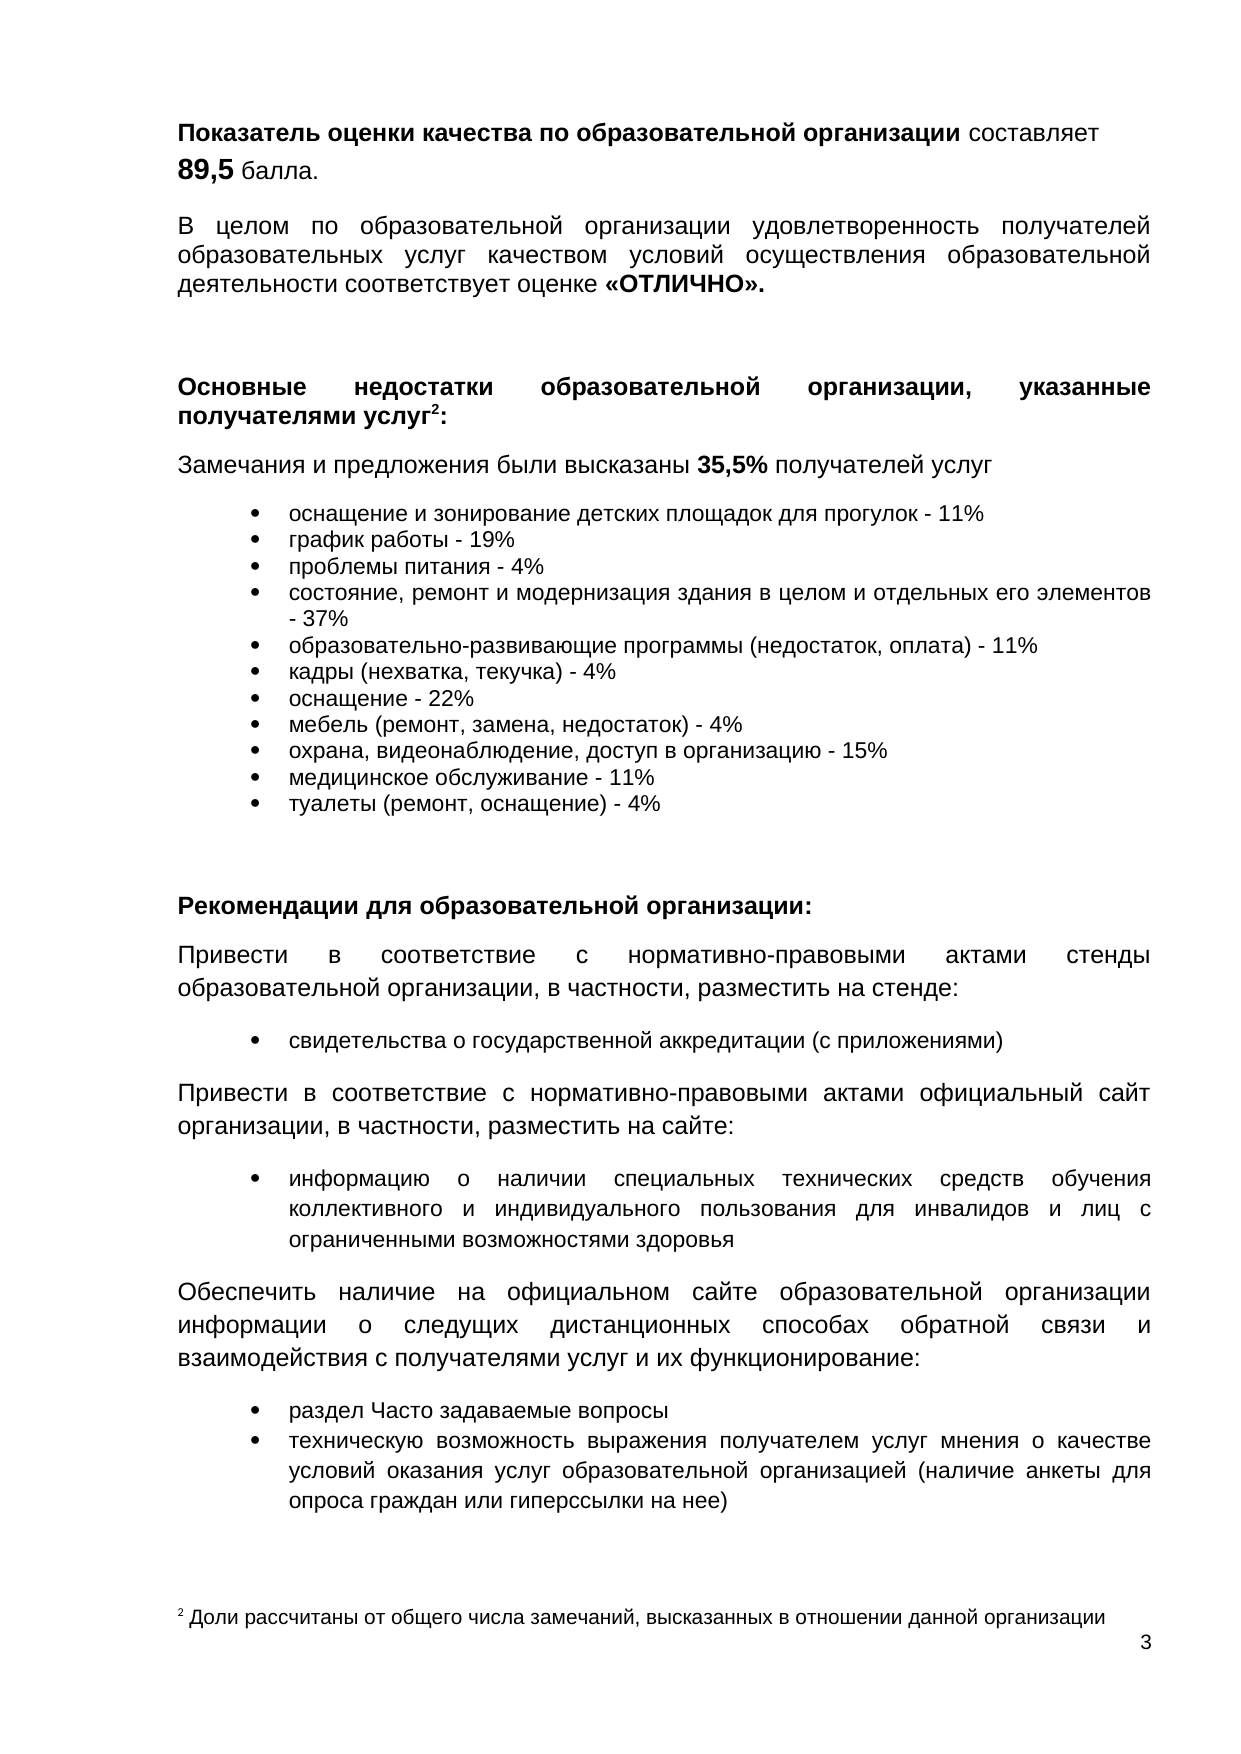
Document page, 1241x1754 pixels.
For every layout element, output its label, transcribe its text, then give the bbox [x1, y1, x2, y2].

text Привести в соответствие с нормативно-правовыми актами стенды образовательной организации, в частности, разместить на стенде: [177, 940, 1152, 1002]
list мебель (ремонт, замена, недостаток) - 4% [251, 711, 1152, 737]
list график работы - 19% [251, 526, 1152, 553]
list туалеты (ремонт, оснащение) - 4% [251, 790, 1152, 816]
text Привести в соответствие с нормативно-правовыми актами официальный сайт организации, в частности, разместить на сайте: [177, 1078, 1152, 1140]
list охрана, видеонаблюдение, доступ в организацию - 15% [251, 737, 1152, 763]
list информацию о наличии специальных технических средств обучения коллективного и индивидуального пользования для инвалидов и лиц с ограниченными возможностями здоровья [251, 1165, 1152, 1252]
text Рекомендации для образовательной организации: [177, 891, 1152, 919]
text Обеспечить наличие на официальном сайте образовательной организации информации о следущих дистанционных способах обратной связи и взаимодействия с получателями услуг и их функционирование: [177, 1277, 1152, 1371]
list свидетельства о государственной аккредитации (с приложениями) [251, 1027, 1152, 1054]
text Основные недостатки образовательной организации, указанные получателями услуг: [177, 372, 1152, 429]
text Замечания и предложения были высказаны 35,5% получателей услуг [177, 450, 1152, 479]
list проблемы питания - 4% [251, 553, 1152, 579]
list образовательно-развивающие программы (недостаток, оплата) - 11% [251, 632, 1152, 658]
list оснащение - 22% [251, 684, 1152, 711]
list раздел Часто задаваемые вопросы [251, 1397, 1152, 1423]
list оснащение и зонирование детских площадок для прогулок - 11% [251, 500, 1152, 526]
list техническую возможность выражения получателем услуг мнения о качестве условий оказания услуг образовательной организацией (наличие анкеты для опроса граждан или гиперссылки на нее) [251, 1427, 1152, 1513]
text В целом по образовательной организации удовлетворенность получателей образовательных услуг качеством условий осуществления образовательной деятельности соответствует оценке «ОТЛИЧНО». [177, 211, 1152, 297]
list медицинское обслуживание - 11% [251, 763, 1152, 790]
text Показатель оценки качества по образовательной организации составляет 89,5 балла. [177, 118, 1152, 185]
list кадры (нехватка, текучка) - 4% [251, 658, 1152, 684]
list состояние, ремонт и модернизация здания в целом и отдельных его элементов - 37% [251, 579, 1152, 632]
